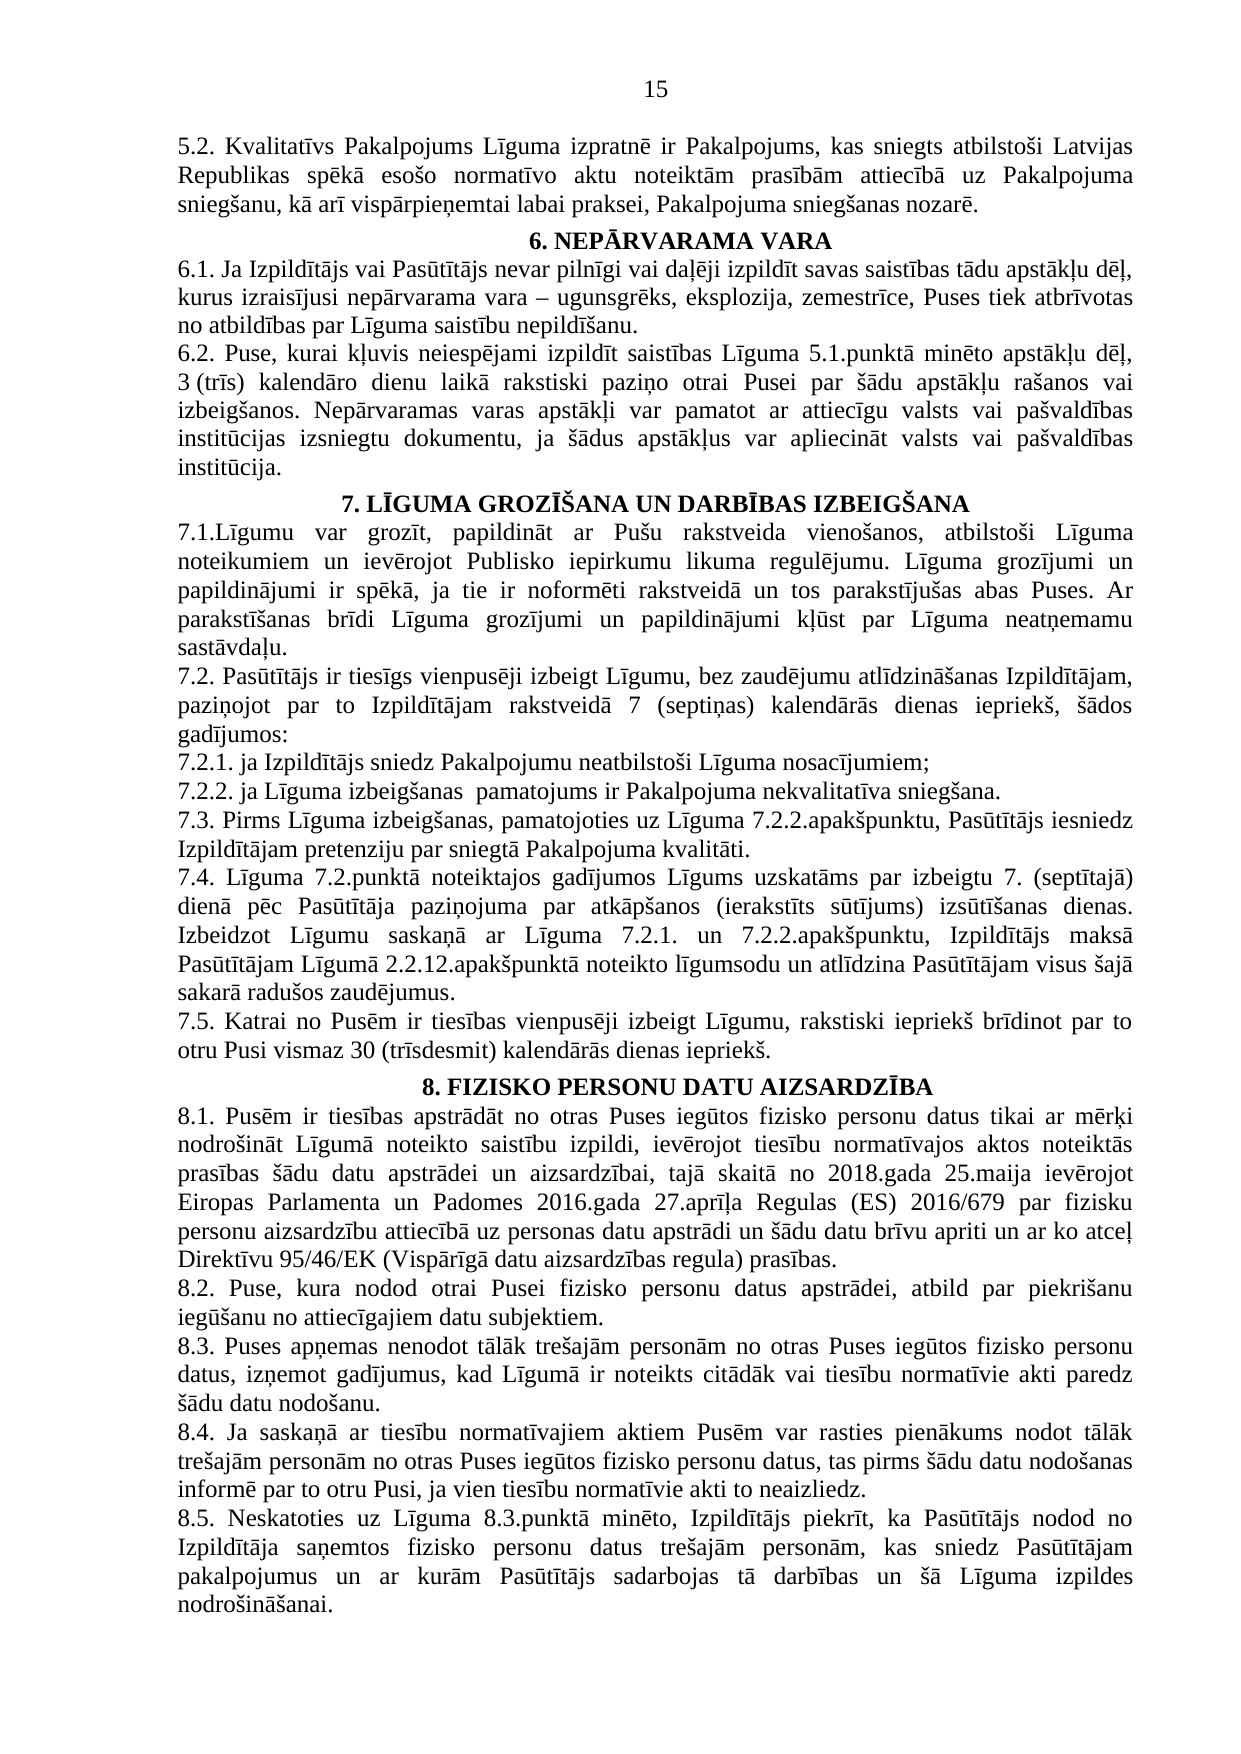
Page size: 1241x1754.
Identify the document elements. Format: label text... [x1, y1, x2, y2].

text 7.4. Līguma 7.2.punktā noteiktajos gadījumos Līgums uzskatāms par izbeigtu 7. (septītajā) dienā pēc Pasūtītāja paziņojuma par atkāpšanos (ierakstīts sūtījums) izsūtīšanas dienas. Izbeidzot saskaņā ar Līguma 7.2.1. un 7.2.2.apakšpunktu, Izpildītājs maksā Pasūtītājam Līgumā 2.2.12.apakšpunktā noteikto līgumsodu un atlīdzina Pasūtītājam visus šajā sakarā radušos zaudējumus. [177, 862, 1134, 1006]
text 7.2. Pasūtītājs ir tiesīgs vienpusēji izbeigt Līgumu, bez zaudējumu atlīdzināšanas Izpildītājam, paziņojot par to Izpildītājam rakstveidā 7 (septiņas) kalendārās dienas iepriekš, šādos gadījumos: [177, 661, 1134, 747]
text 6.1. Ja Izpildītājs vai Pasūtītājs nevar pilnīgi vai daļēji izpildīt savas saistības tādu apstākļu dēļ, kurus izraisījusi nepārvarama vara – ugunsgrēks, eksplozija, zemestrīce, Puses tiek atbrīvotas no atbildības par Līguma saistību nepildīšanu. [177, 255, 1134, 339]
text 8. FIZISKO PERSONU DATU AIZSARDZĪBA [177, 1072, 1134, 1101]
text 7. LĪGUMA GROZĪŠANA UN DARBĪBAS IZBEIGŠANA [177, 489, 1134, 517]
text 6. NEPĀRVARAMA VARA [177, 226, 1134, 255]
text 8.3. Puses apņemas nenodot tālāk trešajām personām no otras Puses iegūtos fizisko personu datus, izņemot gadījumus, kad Līgumā ir noteikts citādāk vai tiesību normatīvie akti paredz šādu datu nodošanu. [177, 1331, 1134, 1417]
text 7.2.2. ja Līguma izbeigšanas pamatojums ir Pakalpojuma nekvalitatīva sniegšana. [177, 776, 1134, 805]
text 6.2. Puse, kurai kļuvis neiespējami izpildīt saistības Līguma 5.1.punktā minēto apstākļu dēļ, 3 (trīs) kalendāro dienu laikā rakstiski paziņo otrai Pusei par šādu apstākļu rašanos vai izbeigšanos. Nepārvaramas varas apstākļi var pamatot ar attiecīgu valsts vai pašvaldības institūcijas izsniegtu dokumentu, ja šādus apstākļus var apliecināt valsts vai pašvaldības institūcija. [177, 339, 1134, 480]
text 7.2.1. ja Izpildītājs sniedz Pakalpojumu neatbilstoši Līguma nosacījumiem; [177, 747, 1134, 776]
text 8.5. Neskatoties uz Līguma 8.3.punktā minēto, Izpildītājs piekrīt, ka Pasūtītājs nodod no Izpildītāja saņemtos fizisko personu datus trešajām personām, kas sniedz Pasūtītājam pakalpojumus un ar kurām Pasūtītājs sadarbojas tā darbības un šā Līguma izpildes nodrošināšanai. [177, 1503, 1134, 1618]
text 7.5. Katrai no Pusēm ir tiesības vienpusēji izbeigt Līgumu, rakstiski iepriekš brīdinot par to otru Pusi vismaz 30 (trīsdesmit) kalendārās dienas iepriekš. [177, 1006, 1134, 1064]
text 7.3. Pirms Līguma izbeigšanas, pamatojoties uz Līguma 7.2.2.apakšpunktu, Pasūtītājs iesniedz Izpildītājam pretenziju par sniegtā Pakalpojuma kvalitāti. [177, 805, 1134, 862]
text 8.1. Pusēm ir tiesības apstrādāt no otras Puses iegūtos fizisko personu datus tikai ar mērķi nodrošināt Līgumā noteikto saistību izpildi, ievērojot tiesību normatīvajos aktos noteiktās prasības šādu datu apstrādei un aizsardzībai, tajā skaitā no 2018.gada 25.maija ievērojot Eiropas Parlamenta un Padomes 2016.gada 27.aprīļa Regulas (ES) 2016/679 par fizisku personu aizsardzību attiecībā uz personas datu apstrādi un šādu datu brīvu apriti un ar ko atceļ Direktīvu 95/46/EK (Vispārīgā datu aizsardzības regula) prasības. [177, 1101, 1134, 1273]
text 8.2. Puse, kura nodod otrai Pusei fizisko personu datus apstrādei, atbild par piekrišanu iegūšanu no attiecīgajiem datu subjektiem. [177, 1273, 1134, 1331]
text 7.1.Līgumu var grozīt, papildināt ar Pušu rakstveida vienošanos, atbilstoši Līguma noteikumiem un ievērojot Publisko iepirkumu likuma regulējumu. Līguma grozījumi un papildinājumi ir spēkā, ja tie ir noformēti rakstveidā un tos parakstījušas abas Puses. Ar parakstīšanas brīdi Līguma grozījumi un papildinājumi kļūst par Līguma neatņemamu sastāvdaļu. [177, 517, 1134, 661]
text 5.2. Kvalitatīvs Pakalpojums Līguma izpratnē ir Pakalpojums, kas sniegts atbilstoši Latvijas Republikas spēkā esošo normatīvo aktu noteiktām prasībām attiecībā uz Pakalpojuma sniegšanu, kā arī vispārpieņemtai labai praksei, Pakalpojuma sniegšanas nozarē. [177, 131, 1134, 218]
text 8.4. Ja saskaņā ar tiesību normatīvajiem aktiem Pusēm var rasties pienākums nodot tālāk trešajām personām no otras Puses iegūtos fizisko personu datus, tas pirms šādu datu nodošanas informē par to otru Pusi, ja vien tiesību normatīvie akti to neaizliedz. [177, 1417, 1134, 1503]
